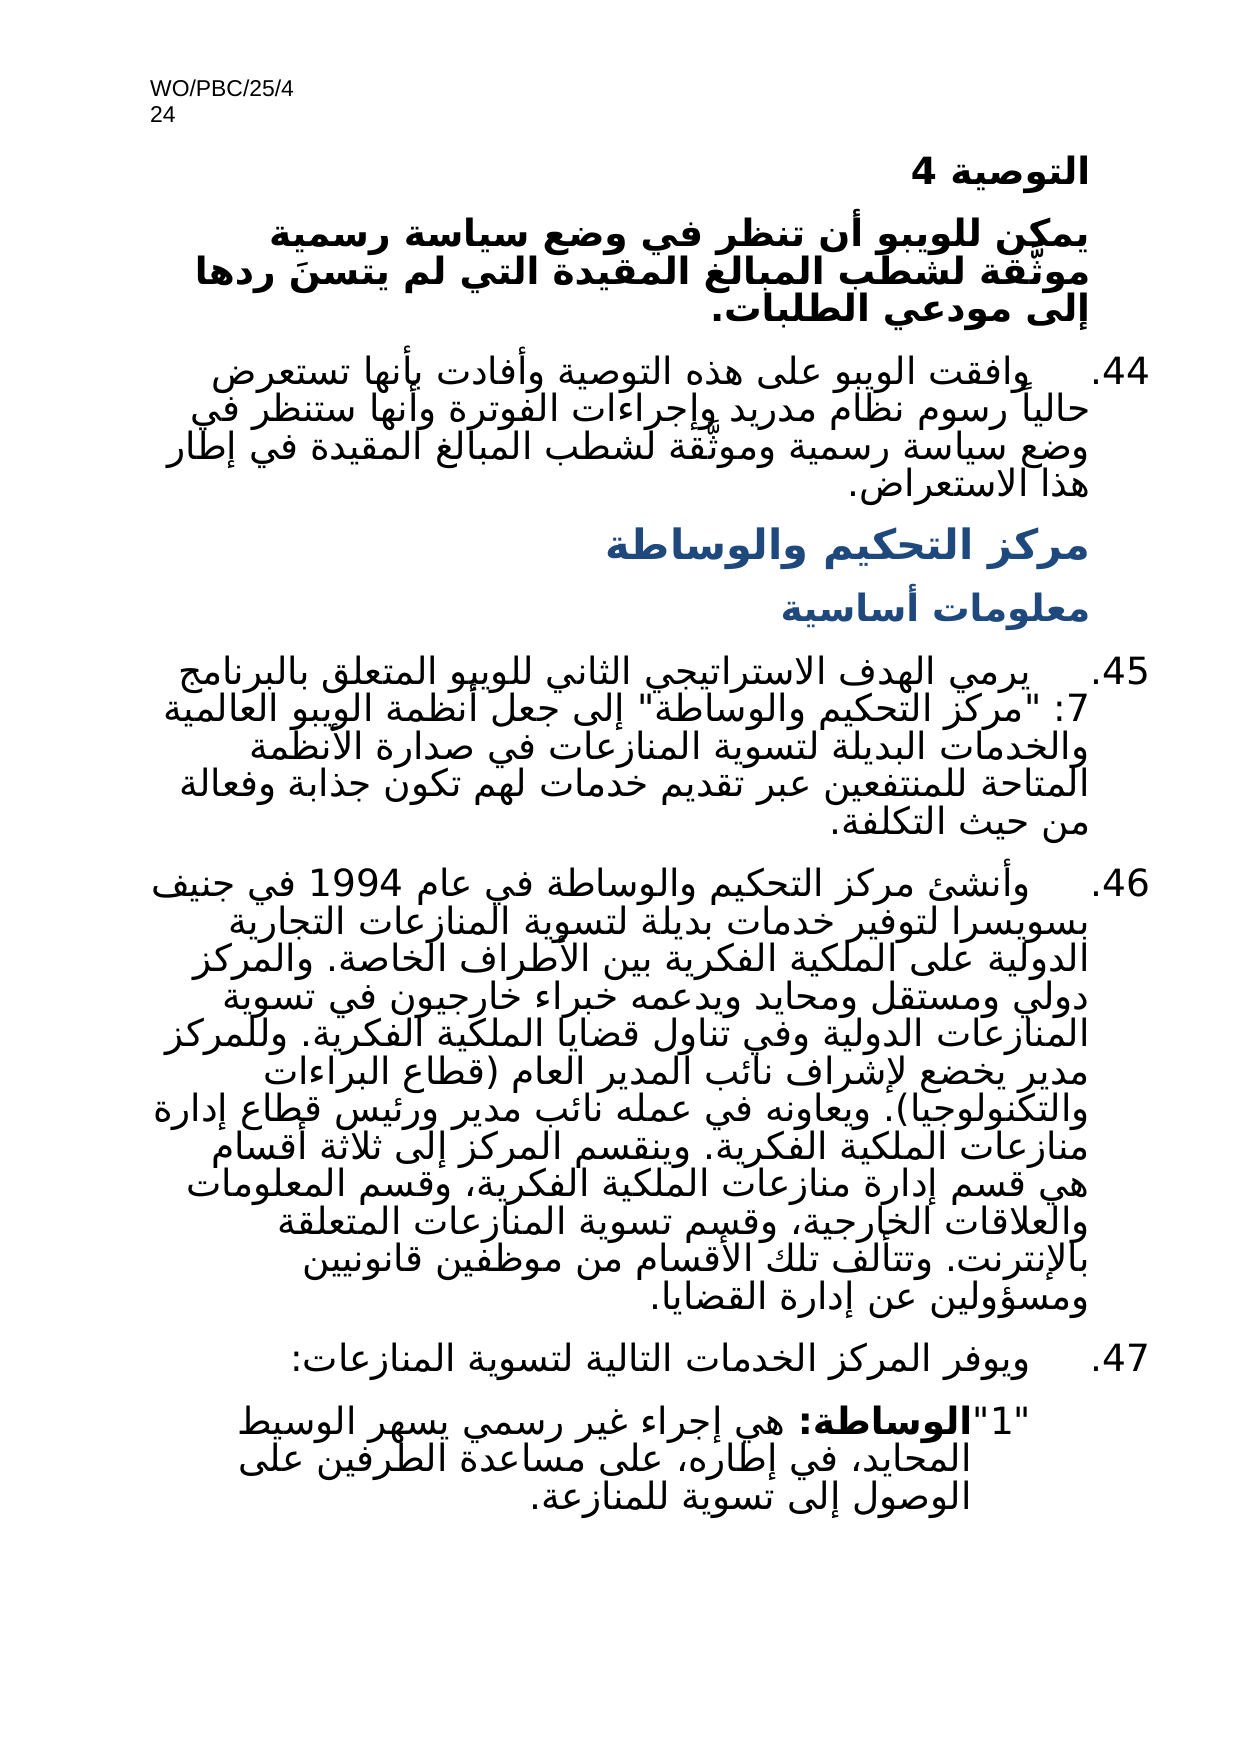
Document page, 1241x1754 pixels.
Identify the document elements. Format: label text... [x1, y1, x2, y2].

subtitle معلومات أساسية [1021, 592, 1090, 629]
text ويوفر المركز الخدمات التالية لتسوية المنازعات: [507, 1342, 915, 1379]
text وافقت الويبو على هذه التوصية وأفادت بأنها تستعرض حالياً رسوم نظام مدريد وإجراءات الفوترة وأنها ستنظر في وضع سياسة رسمية وموثَّقة لشطب المبالغ المقيدة في إطار هذا الاستعراض. [150, 354, 1090, 504]
text وأنشئ مركز التحكيم والوساطة في عام 1994 في جنيف بسويسرا لتوفير خدمات بديلة لتسوية المنازعات التجارية الدولية على الملكية الفكرية بين الأطراف الخاصة. والمركز دولي ومستقل ومحايد ويدعمه خبراء خارجيون في تسوية المنازعات الدولية وفي تناول قضايا الملكية الفكرية. وللمركز مدير يخضع لإشراف نائب المدير العام (قطاع البراءات والتكنولوجيا). ويعاونه في عمله نائب مدير ورئيس قطاع إدارة منازعات الملكية الفكرية. وينقسم المركز إلى ثلاثة أقسام هي قسم إدارة منازعات الملكية الفكرية، وقسم المعلومات والعلاقات الخارجية، وقسم تسوية المنازعات المتعلقة بالإنترنت. وتتألف تلك الأقسام من موظفين قانونيين ومسؤولين عن إدارة القضايا. [150, 867, 1090, 1317]
text "1" الوساطة: هي إجراء غير رسمي يسهر الوسيط المحايد، في إطاره، على مساعدة الطرفين على الوصول إلى تسوية للمنازعة. [150, 1404, 1031, 1517]
text يرمي الهدف الاستراتيجي الثاني للويبو المتعلق بالبرنامج 7: "مركز التحكيم والوساطة" إلى جعل أنظمة الويبو العالمية والخدمات البديلة لتسوية المنازعات في صدارة الأنظمة المتاحة للمنتفعين عبر تقديم خدمات لهم تكون جذابة وفعالة من حيث التكلفة. [150, 654, 1090, 842]
subtitle مركز التحكيم والوساطة [1002, 529, 1090, 567]
text ويوفر المركز الخدمات التالية لتسوية المنازعات: [875, 1342, 1090, 1379]
text التوصية 4 [150, 154, 1090, 192]
subtitle مركز التحكيم والوساطة [743, 529, 890, 567]
text ويوفر المركز الخدمات التالية لتسوية المنازعات: [150, 1342, 567, 1379]
subtitle مركز التحكيم والوساطة [150, 529, 757, 567]
subtitle مركز التحكيم والوساطة [833, 529, 1032, 567]
subtitle معلومات أساسية [150, 592, 1034, 629]
text يمكن للويبو أن تنظر في وضع سياسة رسمية موثَّقة لشطب المبالغ المقيدة التي لم يتسنَ ردها إلى مودعي الطلبات. [150, 217, 1090, 329]
